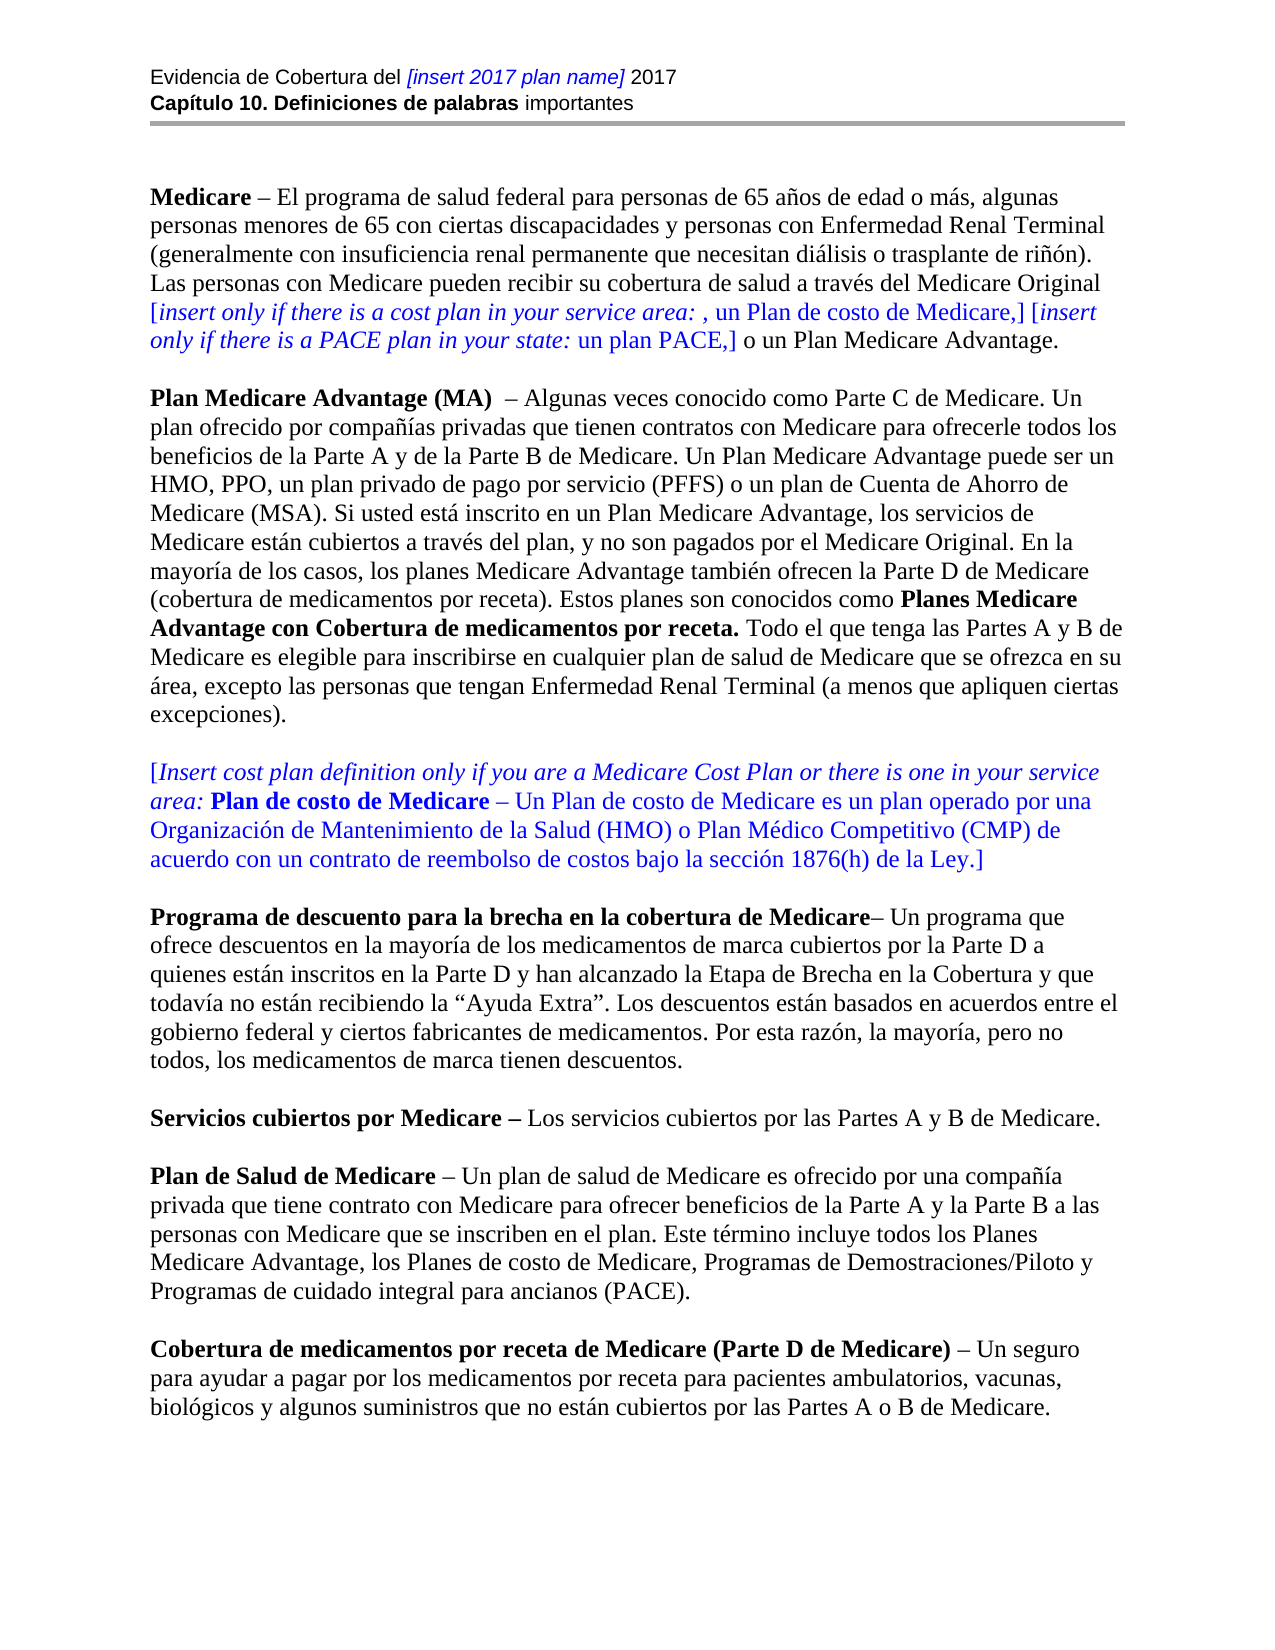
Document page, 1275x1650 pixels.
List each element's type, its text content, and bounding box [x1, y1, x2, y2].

text Programa de descuento para la brecha en la cobertura de Medicare– Un programa que ofrece descuentos en la mayoría de los medicamentos de marca cubiertos por la Parte D a quienes están inscritos en la Parte D y han alcanzado la Etapa de Brecha en la Cobertura y que todavía no están recibiendo la “Ayuda Extra”. Los descuentos están basados en acuerdos entre el gobierno federal y ciertos fabricantes de medicamentos. Por esta razón, la mayoría, pero no todos, los medicamentos de marca tienen descuentos. [150, 902, 1125, 1074]
text Plan de Salud de Medicare – Un plan de salud de Medicare es ofrecido por una compañía privada que tiene contrato con Medicare para ofrecer beneficios de la Parte A y la Parte B a las personas con Medicare que se inscriben en el plan. Este término incluye todos los Planes Medicare Advantage, los Planes de costo de Medicare, Programas de Demostraciones/Piloto y Programas de cuidado integral para ancianos (PACE). [150, 1161, 1125, 1305]
text Servicios cubiertos por Medicare – Los servicios cubiertos por las Partes A y B de Medicare. [150, 1103, 1125, 1132]
text Plan Medicare Advantage (MA) – Algunas veces conocido como Parte C de Medicare. Un plan ofrecido por compañías privadas que tienen contratos con Medicare para ofrecerle todos los beneficios de la Parte A y de la Parte B de Medicare. Un Plan Medicare Advantage puede ser un HMO, PPO, un plan privado de pago por servicio (PFFS) o un plan de Cuenta de Ahorro de Medicare (MSA). Si usted está inscrito en un Plan Medicare Advantage, los servicios de Medicare están cubiertos a través del plan, y no son pagados por el Medicare Original. En la mayoría de los casos, los planes Medicare Advantage también ofrecen la Parte D de Medicare (cobertura de medicamentos por receta). Estos planes son conocidos como Planes Medicare Advantage con Cobertura de medicamentos por receta. Todo el que tenga las Partes A y B de Medicare es elegible para inscribirse en cualquier plan de salud de Medicare que se ofrezca en su área, excepto las personas que tengan Enfermedad Renal Terminal (a menos que apliquen ciertas excepciones). [150, 383, 1125, 728]
text Cobertura de medicamentos por receta de Medicare (Parte D de Medicare) – Un seguro para ayudar a pagar por los medicamentos por receta para pacientes ambulatorios, vacunas, biológicos y algunos suministros que no están cubiertos por las Partes A o B de Medicare. [150, 1334, 1125, 1420]
text Medicare – El programa de salud federal para personas de 65 años de edad o más, algunas personas menores de 65 con ciertas discapacidades y personas con Enfermedad Renal Terminal (generalmente con insuficiencia renal permanente que necesitan diálisis o trasplante de riñón). Las personas con Medicare pueden recibir su cobertura de salud a través del Medicare Original [insert only if there is a cost plan in your service area: , un Plan de costo de Medicare,] [insert only if there is a PACE plan in your state: un plan PACE,] o un Plan Medicare Advantage. [150, 182, 1125, 354]
text [Insert cost plan definition only if you are a Medicare Cost Plan or there is one in your service area: Plan de costo de Medicare – Un Plan de costo de Medicare es un plan operado por una Organización de Mantenimiento de la Salud (HMO) o Plan Médico Competitivo (CMP) de acuerdo con un contrato de reembolso de costos bajo la sección 1876(h) de la Ley.] [150, 757, 1125, 872]
